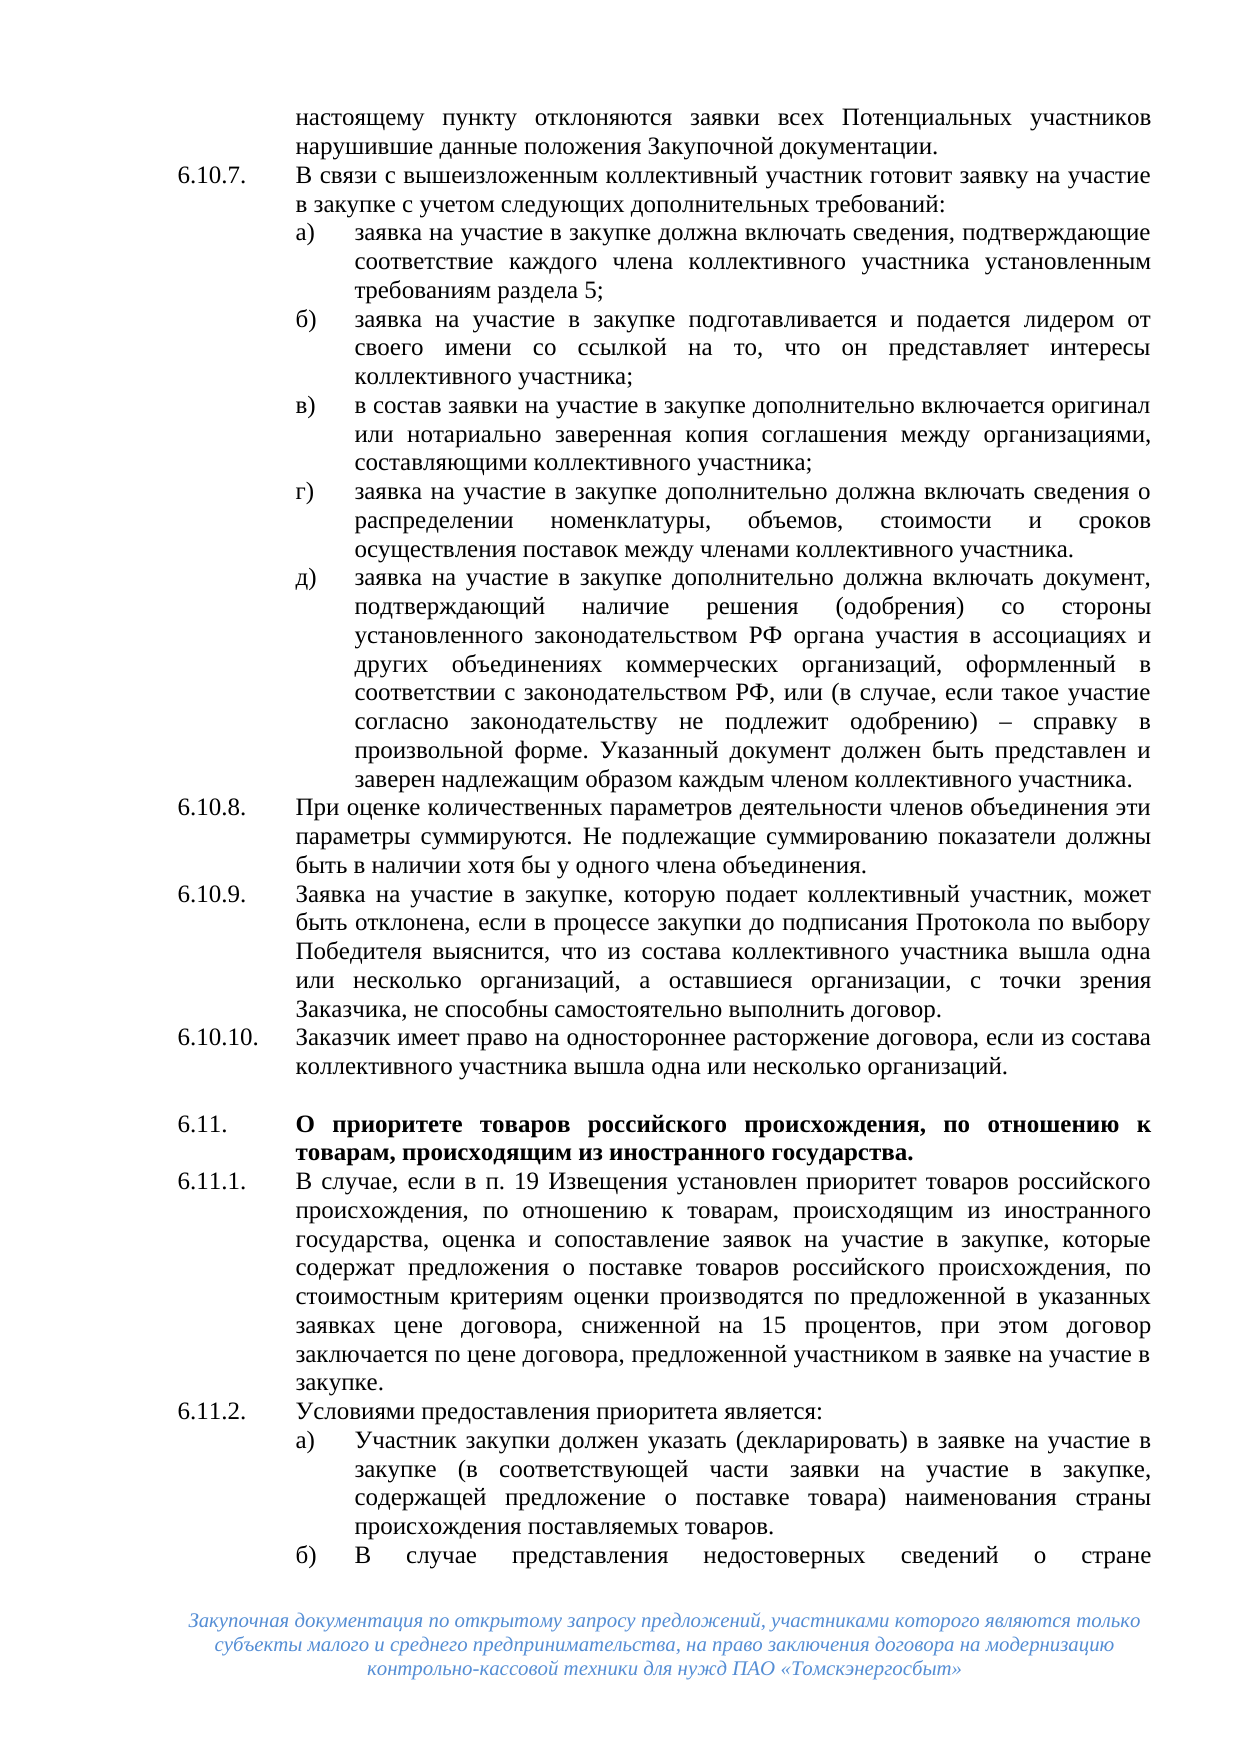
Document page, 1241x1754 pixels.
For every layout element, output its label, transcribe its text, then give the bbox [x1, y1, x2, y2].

list в состав заявки на участие в закупке дополнительно включается оригинал или нотариально заверенная копия соглашения между организациями, составляющими коллективного участника; [295, 390, 1152, 476]
list заявка на участие в закупке дополнительно должна включать документ, подтверждающий наличие решения (одобрения) со стороны установленного законодательством РФ органа участия в ассоциациях и других объединениях коммерческих организаций, оформленный в соответствии с законодательством РФ, или (в случае, если такое участие согласно законодательству не подлежит одобрению) – справку в произвольной форме. Указанный документ должен быть представлен и заверен надлежащим образом каждым членом коллективного участника. [295, 562, 1152, 792]
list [177, 102, 1152, 160]
list заявка на участие в закупке должна включать сведения, подтверждающие соответствие каждого члена коллективного участника установленным требованиям раздела 5; [295, 217, 1152, 304]
list О приоритете товаров российского происхождения, по отношению к товарам, происходящим из иностранного государства. [177, 1109, 1152, 1166]
list В случае, если в п. 19 Извещения установлен приоритет товаров российского происхождения, по отношению к товарам, происходящим из иностранного государства, оценка и сопоставление заявок на участие в закупке, которые содержат предложения о поставке товаров российского происхождения, по стоимостным критериям оценки производятся по предложенной в указанных заявках цене договора, сниженной на 15 процентов, при этом договор заключается по цене договора, предложенной участником в заявке на участие в закупке. [177, 1166, 1152, 1396]
list заявка на участие в закупке дополнительно должна включать сведения о распределении номенклатуры, объемов, стоимости и сроков осуществления поставок между членами коллективного участника. [295, 476, 1152, 562]
list Заказчик имеет право на одностороннее расторжение договора, если из состава коллективного участника вышла одна или несколько организаций. [177, 1022, 1152, 1080]
list Заявка на участие в закупке, которую подает коллективный участник, может быть отклонена, если в процессе закупки до подписания Протокола по выбору Победителя выяснится, что из состава коллективного участника вышла одна или несколько организаций, а оставшиеся организации, с точки зрения Заказчика, не способны самостоятельно выполнить договор. [177, 879, 1152, 1022]
list Участник закупки должен указать (декларировать) в заявке на участие в закупке (в соответствующей части заявки на участие в закупке, содержащей предложение о поставке товара) наименования страны происхождения поставляемых товаров. [295, 1425, 1152, 1540]
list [295, 1540, 1152, 1569]
list При оценке количественных параметров деятельности членов объединения эти параметры суммируются. Не подлежащие суммированию показатели должны быть в наличии хотя бы у одного члена объединения. [177, 792, 1152, 879]
list заявка на участие в закупке подготавливается и подается лидером от своего имени со ссылкой на то, что он представляет интересы коллективного участника; [295, 304, 1152, 390]
list Условиями предоставления приоритета является: [177, 1396, 1152, 1425]
list В связи с вышеизложенным коллективный участник готовит заявку на участие в закупке с учетом следующих дополнительных требований: [177, 160, 1152, 217]
